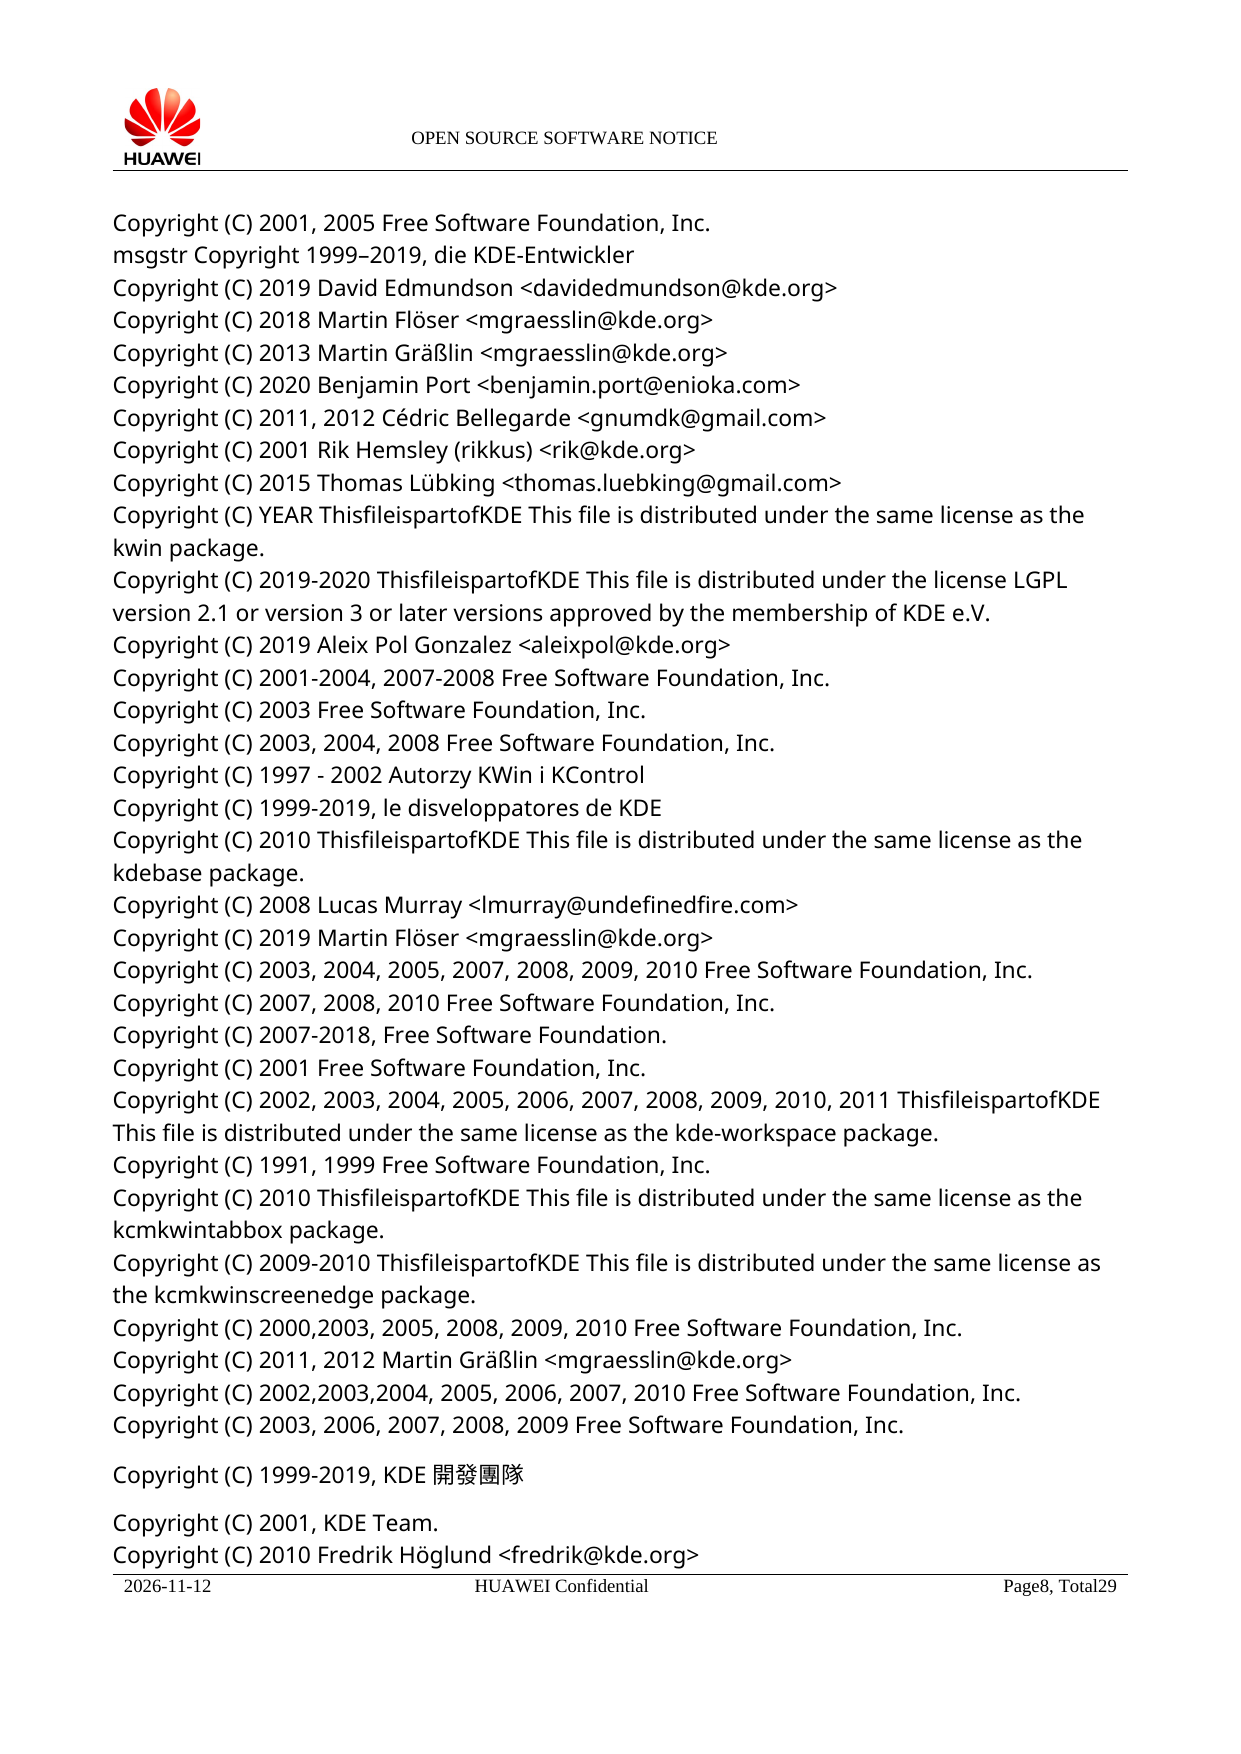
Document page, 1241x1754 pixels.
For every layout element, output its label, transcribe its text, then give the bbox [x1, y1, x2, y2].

picture [124, 88, 201, 165]
